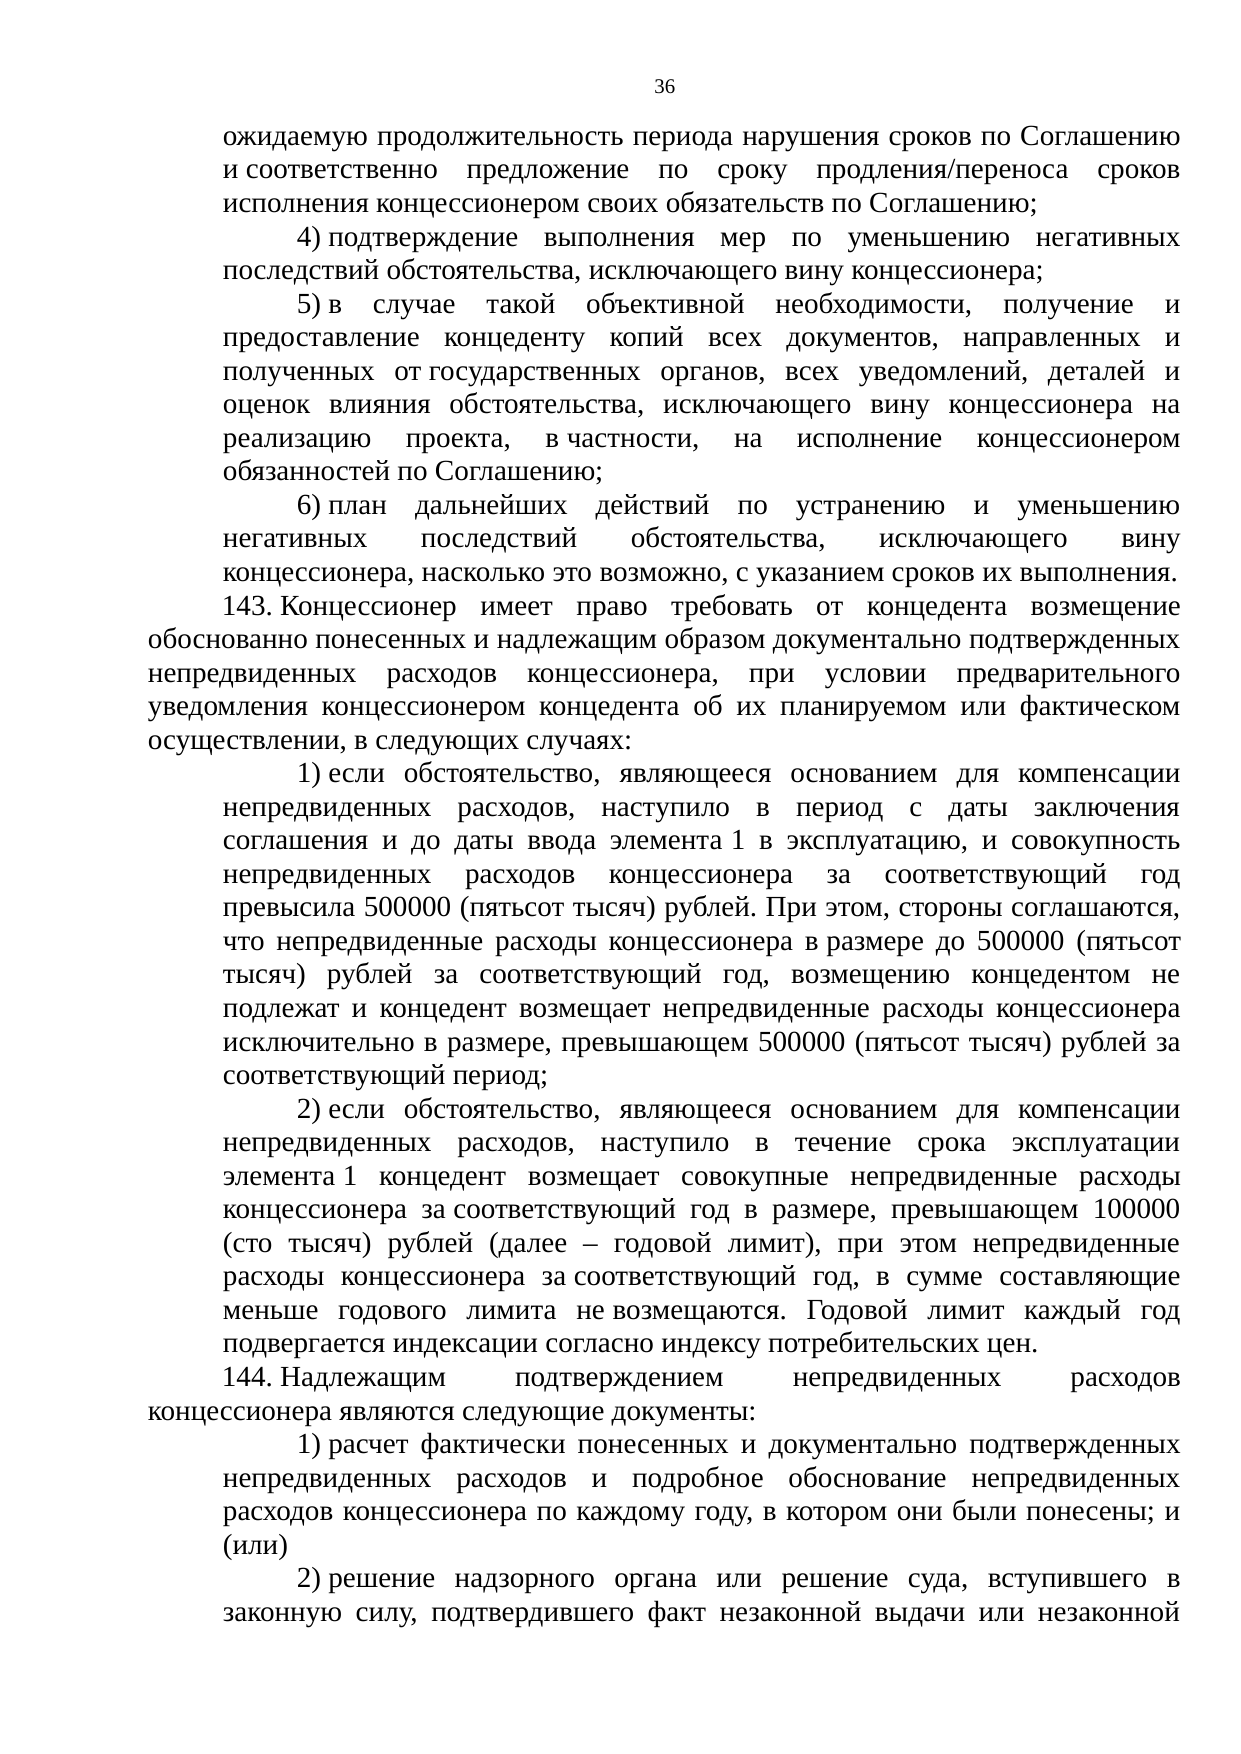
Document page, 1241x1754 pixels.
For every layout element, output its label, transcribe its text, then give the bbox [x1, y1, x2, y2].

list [223, 118, 1181, 219]
list Концессионер имеет право требовать от концедента возмещение обоснованно понесенных и надлежащим образом документально подтвержденных непредвиденных расходов концессионера, при условии предварительного уведомления концессионером концедента об их планируемом или фактическом осуществлении, в следующих случаях: [148, 588, 1181, 755]
list Надлежащим подтверждением непредвиденных расходов концессионера являются следующие документы: [148, 1359, 1181, 1426]
list если обстоятельство, являющееся основанием для компенсации непредвиденных расходов, наступило в период с даты заключения соглашения и до даты ввода элемента 1 в эксплуатацию, и совокупность непредвиденных расходов концессионера за соответствующий год превысила 500000 (пятьсот тысяч) рублей. При этом, стороны соглашаются, что непредвиденные расходы концессионера в размере до 500000 (пятьсот тысяч) рублей за соответствующий год, возмещению концедентом не подлежат и концедент возмещает непредвиденные расходы концессионера исключительно в размере, превышающем 500000 (пятьсот тысяч) рублей за соответствующий период; [223, 755, 1181, 1091]
list подтверждение выполнения мер по уменьшению негативных последствий обстоятельства, исключающего вину концессионера; [223, 219, 1181, 286]
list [223, 1560, 1181, 1627]
list если обстоятельство, являющееся основанием для компенсации непредвиденных расходов, наступило в течение срока эксплуатации элемента 1 концедент возмещает совокупные непредвиденные расходы концессионера за соответствующий год в размере, превышающем 100000 (сто тысяч) рублей (далее – годовой лимит), при этом непредвиденные расходы концессионера за соответствующий год, в сумме составляющие меньше годового лимита не возмещаются. Годовой лимит каждый год подвергается индексации согласно индексу потребительских цен. [223, 1091, 1181, 1359]
list в случае такой объективной необходимости, получение и предоставление концеденту копий всех документов, направленных и полученных от государственных органов, всех уведомлений, деталей и оценок влияния обстоятельства, исключающего вину концессионера на реализацию проекта, в частности, на исполнение концессионером обязанностей по Соглашению; [223, 286, 1181, 487]
list расчет фактически понесенных и документально подтвержденных непредвиденных расходов и подробное обоснование непредвиденных расходов концессионера по каждому году, в котором они были понесены; и (или) [223, 1426, 1181, 1560]
list план дальнейших действий по устранению и уменьшению негативных последствий обстоятельства, исключающего вину концессионера, насколько это возможно, с указанием сроков их выполнения. [223, 487, 1181, 588]
